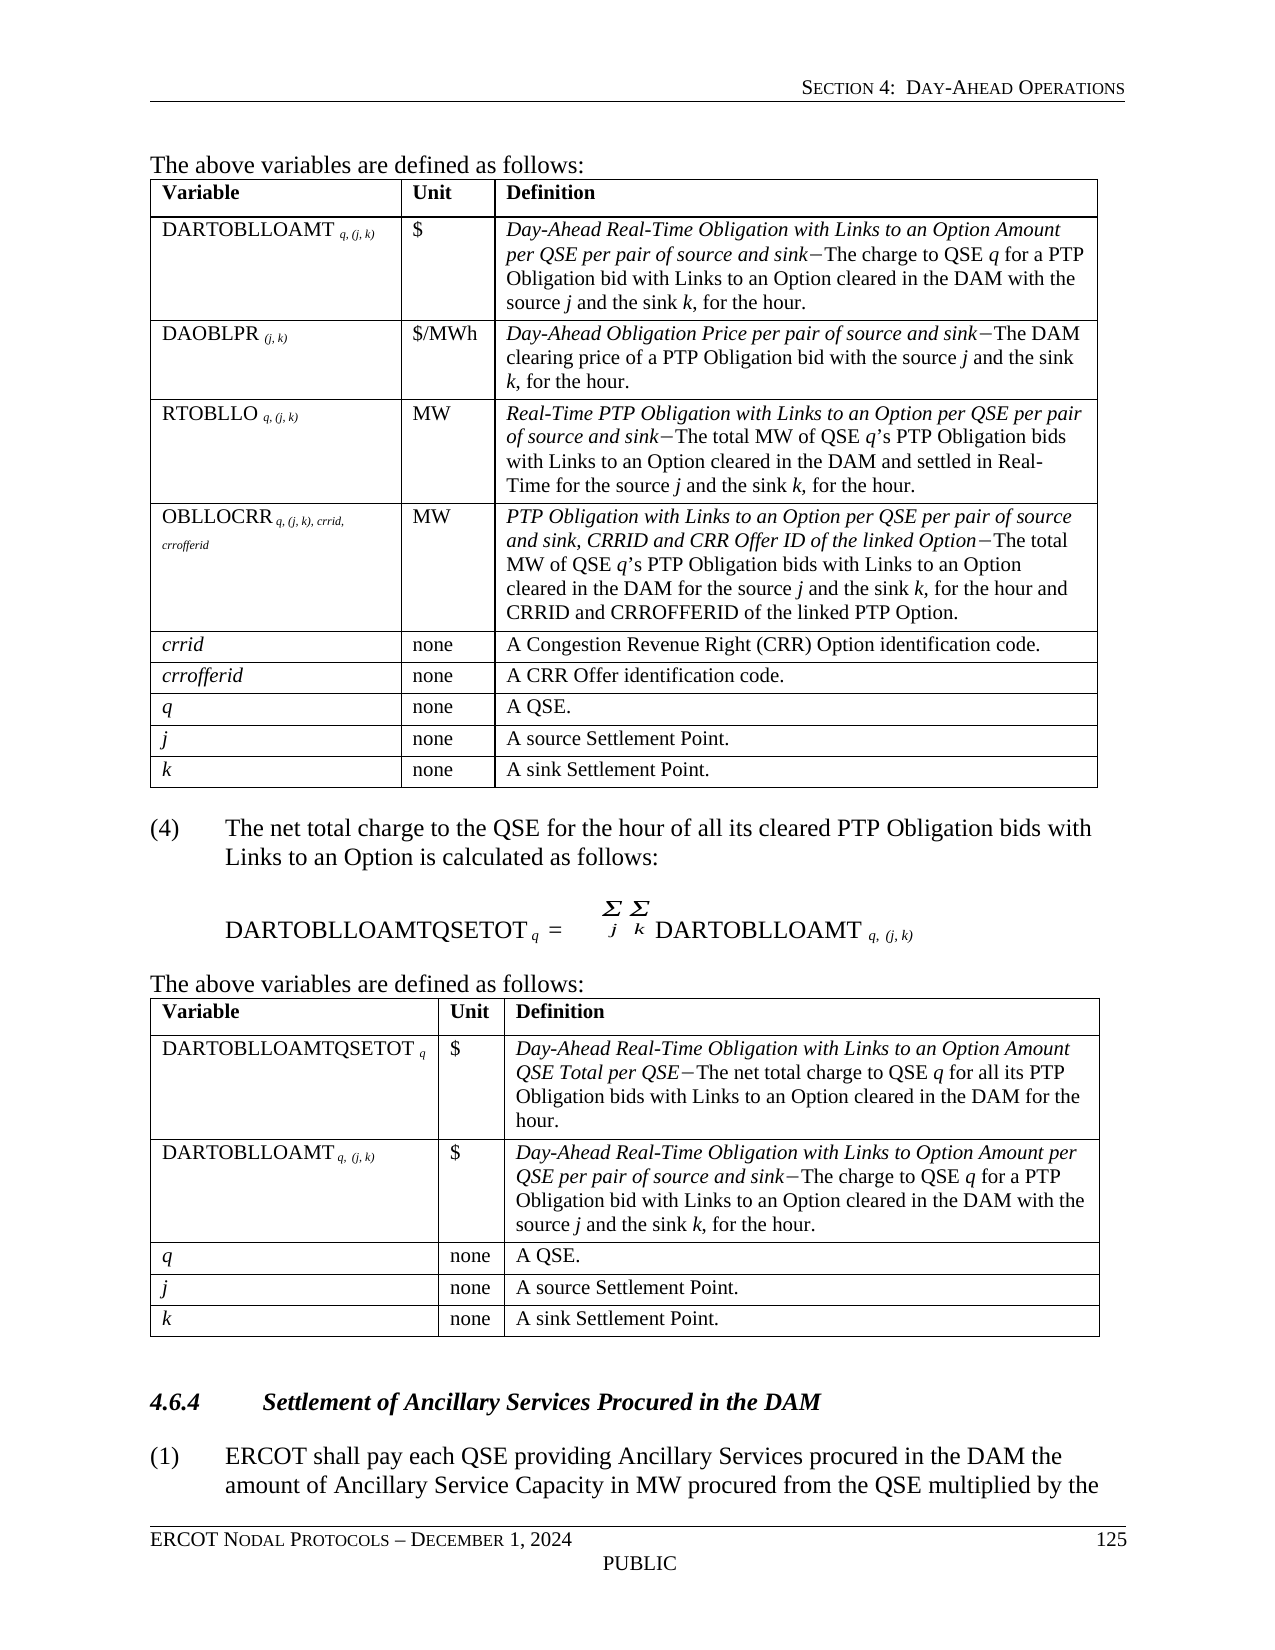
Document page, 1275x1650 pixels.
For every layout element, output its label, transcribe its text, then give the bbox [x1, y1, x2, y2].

table_cell A source Settlement Point. [505, 1275, 1099, 1305]
table_cell DARTOBLLOAMTQSETOT q [151, 1036, 438, 1139]
text DARTOBLLOAMTQSETOT q = DARTOBLLOAMT q, (j, k) [225, 896, 1125, 944]
table_cell j [151, 1275, 438, 1305]
text The above variables are defined as follows: [150, 969, 1125, 997]
table_cell none [402, 757, 494, 787]
table_cell DARTOBLLOAMT q, (j, k) [151, 1140, 438, 1242]
table_cell A QSE. [505, 1243, 1099, 1273]
table_header Variable [151, 180, 401, 216]
text 4.6.4 Settlement of Ancillary Services Procured in the DAM [150, 1387, 1125, 1416]
table_cell crrid [151, 632, 401, 662]
table_cell Day-Ahead Real-Time Obligation with Links to an Option Amount QSE Total per QSEThe net total charge to QSE q for all its PTP Obligation bids with Links to an Option cleared in the DAM for the hour. [505, 1036, 1099, 1139]
table_cell DAOBLPR (j, k) [151, 321, 401, 399]
table_cell Day-Ahead Real-Time Obligation with Links to Option Amount per QSE per pair of source and sinkThe charge to QSE q for a PTP Obligation bid with Links to an Option cleared in the DAM with the source j and the sink k, for the hour. [505, 1140, 1099, 1242]
table_cell k [151, 1306, 438, 1336]
table_cell Real-Time PTP Obligation with Links to an Option per QSE per pair of source and sinkThe total MW of QSE q’s PTP Obligation bids with Links to an Option cleared in the DAM and settled in Real-Time for the source j and the sink k, for the hour. [496, 400, 1097, 503]
table_cell A CRR Offer identification code. [496, 663, 1097, 693]
table_cell crrofferid [151, 663, 401, 693]
table_cell $ [439, 1036, 504, 1139]
table_header Definition [496, 180, 1097, 216]
table_cell q [151, 1243, 438, 1273]
table_header Variable [151, 999, 438, 1035]
table_cell Day-Ahead Real-Time Obligation with Links to an Option Amount per QSE per pair of source and sinkThe charge to QSE q for a PTP Obligation bid with Links to an Option cleared in the DAM with the source j and the sink k, for the hour. [496, 218, 1097, 320]
table_cell A sink Settlement Point. [505, 1306, 1099, 1336]
table_cell none [402, 694, 494, 724]
table_cell OBLLOCRR q, (j, k), crrid, crrofferid [151, 504, 401, 631]
table_cell none [439, 1275, 504, 1305]
text (4) The net total charge to the QSE for the hour of all its cleared PTP Obligation bids with Links to an Option is calculated as follows: [150, 813, 1125, 871]
table_header Definition [505, 999, 1099, 1035]
table_cell MW [402, 504, 494, 631]
table_cell A Congestion Revenue Right (CRR) Option identification code. [496, 632, 1097, 662]
table_cell none [402, 663, 494, 693]
table_cell RTOBLLO q, (j, k) [151, 400, 401, 503]
table_cell A source Settlement Point. [496, 726, 1097, 756]
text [150, 1441, 1125, 1498]
table_cell none [439, 1243, 504, 1273]
table_header Unit [402, 180, 494, 216]
table_cell Day-Ahead Obligation Price per pair of source and sinkThe DAM clearing price of a PTP Obligation bid with the source j and the sink k, for the hour. [496, 321, 1097, 399]
text The above variables are defined as follows: [150, 150, 1125, 179]
table_cell $ [439, 1140, 504, 1242]
table_cell DARTOBLLOAMT q, (j, k) [151, 218, 401, 320]
table_cell $/MWh [402, 321, 494, 399]
table_cell A sink Settlement Point. [496, 757, 1097, 787]
table_cell MW [402, 400, 494, 503]
table_cell PTP Obligation with Links to an Option per QSE per pair of source and sink, CRRID and CRR Offer ID of the linked OptionThe total MW of QSE q’s PTP Obligation bids with Links to an Option cleared in the DAM for the source j and the sink k, for the hour and CRRID and CRROFFERID of the linked PTP Option. [496, 504, 1097, 631]
table_cell none [439, 1306, 504, 1336]
table_cell A QSE. [496, 694, 1097, 724]
table_header Unit [439, 999, 504, 1035]
table_cell j [151, 726, 401, 756]
table_cell none [402, 726, 494, 756]
table_cell k [151, 757, 401, 787]
table_cell q [151, 694, 401, 724]
table_cell $ [402, 218, 494, 320]
table_cell none [402, 632, 494, 662]
